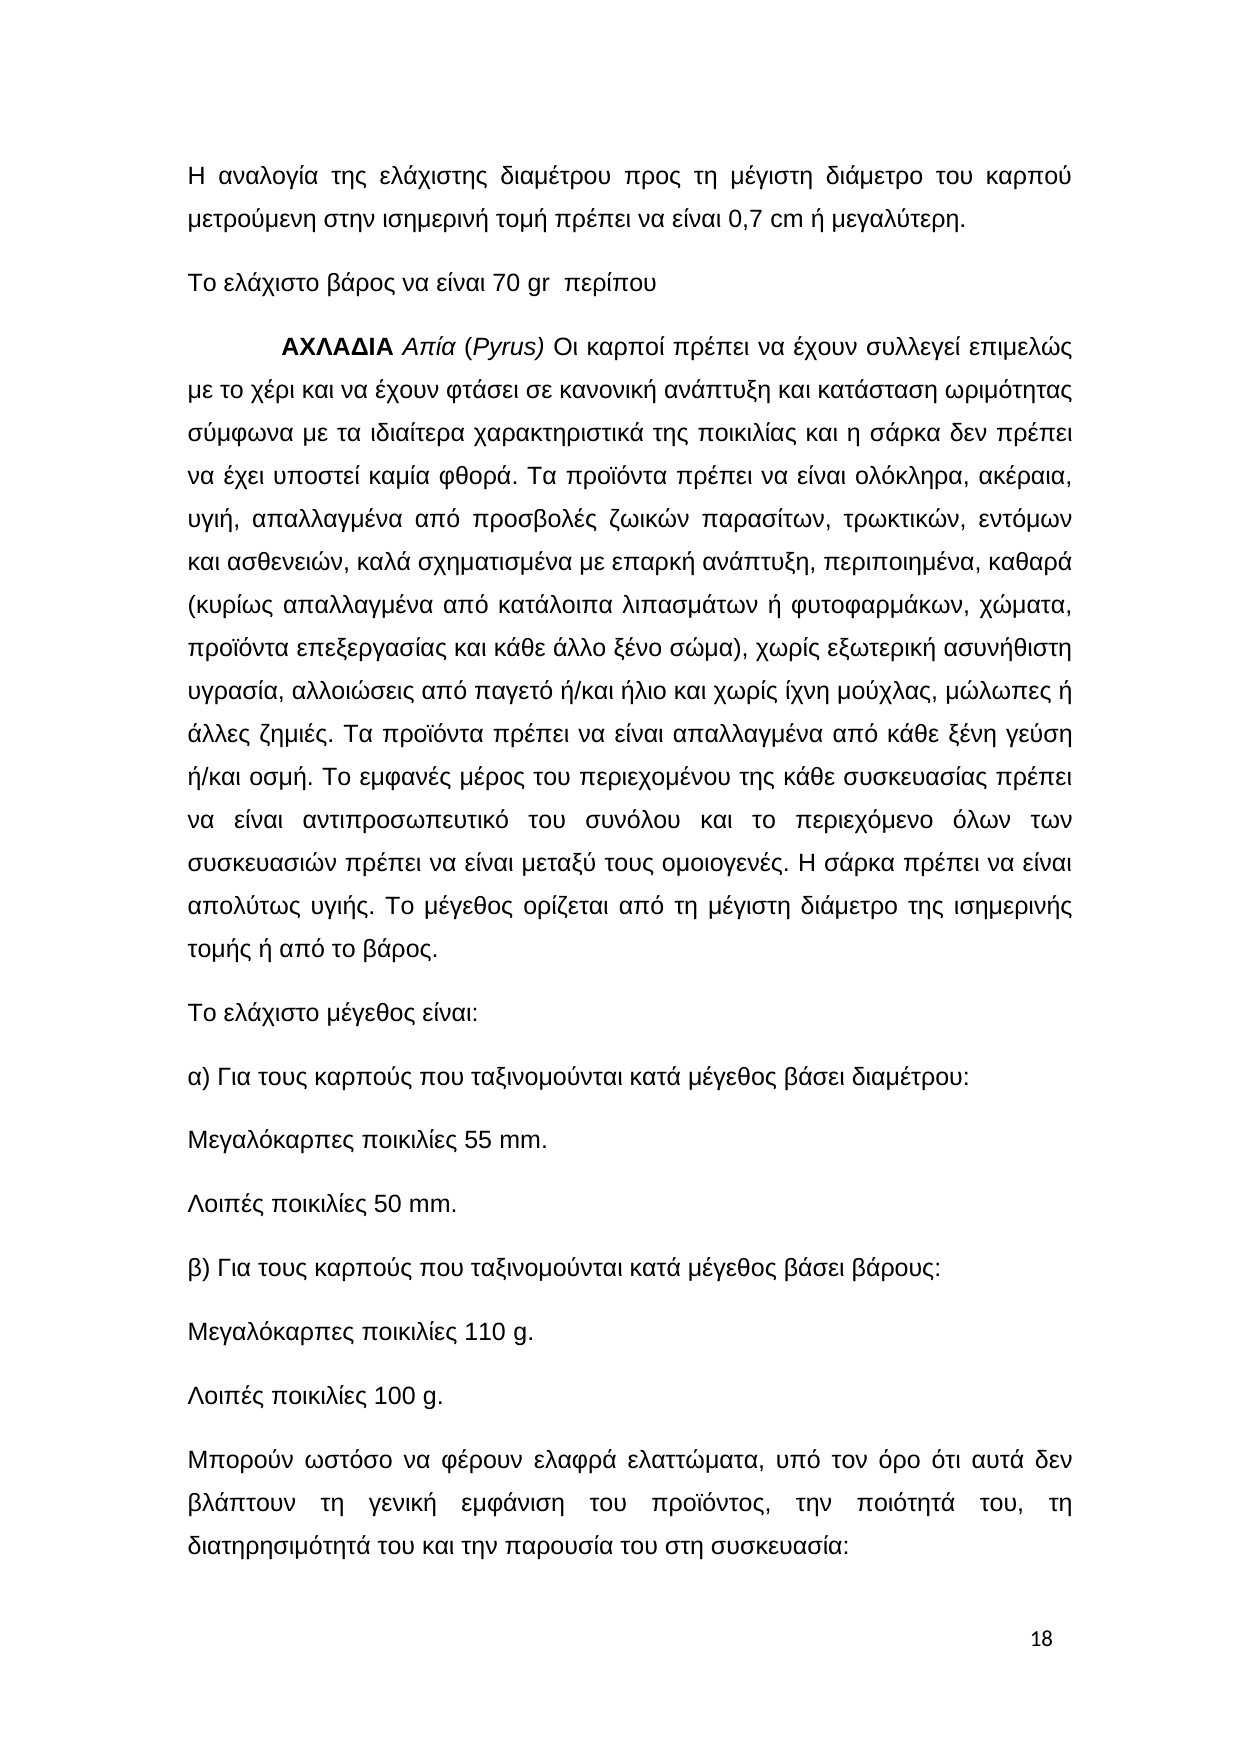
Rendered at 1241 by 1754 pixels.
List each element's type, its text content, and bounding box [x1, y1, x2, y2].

text β) Για τους καρπούς που ταξινομούνται κατά μέγεθος βάσει βάρους: [187, 1242, 1073, 1285]
text Λοιπές ποικιλίες 50 mm. [187, 1178, 1073, 1221]
text Μεγαλόκαρπες ποικιλίες 110 g. [187, 1306, 1073, 1349]
text Η αναλογία της ελάχιστης διαμέτρου προς τη μέγιστη διάμετρο του καρπού μετρούμενη στην ισημερινή τομή πρέπει να είναι 0,7 cm ή μεγαλύτερη. [187, 150, 1073, 236]
text ΑΧΛΑΔΙΑ Απία (Pyrus) Οι καρποί πρέπει να έχουν συλλεγεί επιμελώς με το χέρι και να έχουν φτάσει σε κανονική ανάπτυξη και κατάσταση ωριμότητας σύμφωνα με τα ιδιαίτερα χαρακτηριστικά της ποικιλίας και η σάρκα δεν πρέπει να έχει υποστεί καμία φθορά. Τα προϊόντα πρέπει να είναι ολόκληρα, ακέραια, υγιή, απαλλαγμένα από προσβολές ζωικών παρασίτων, τρωκτικών, εντόμων και ασθενειών, καλά σχηματισμένα με επαρκή ανάπτυξη, περιποιημένα, καθαρά (κυρίως απαλλαγμένα από κατάλοιπα λιπασμάτων ή φυτοφαρμάκων, χώματα, προϊόντα επεξεργασίας και κάθε άλλο ξένο σώμα), χωρίς εξωτερική ασυνήθιστη υγρασία, αλλοιώσεις από παγετό ή/και ήλιο και χωρίς ίχνη μούχλας, μώλωπες ή άλλες ζημιές. Τα προϊόντα πρέπει να είναι απαλλαγμένα από κάθε ξένη γεύση ή/και οσμή. Το εμφανές μέρος του περιεχομένου της κάθε συσκευασίας πρέπει να είναι αντιπροσωπευτικό του συνόλου και το περιεχόμενο όλων των συσκευασιών πρέπει να είναι μεταξύ τους ομοιογενές. Η σάρκα πρέπει να είναι απολύτως υγιής. Το μέγεθος ορίζεται από τη μέγιστη διάμετρο της ισημερινής τομής ή από το βάρος. [187, 321, 1073, 966]
text Το ελάχιστο βάρος να είναι 70 gr περίπου [187, 257, 1073, 300]
text Το ελάχιστο μέγεθος είναι: [187, 987, 1073, 1030]
text Λοιπές ποικιλίες 100 g. [187, 1370, 1073, 1413]
text Μπορούν ωστόσο να φέρουν ελαφρά ελαττώματα, υπό τον όρο ότι αυτά δεν βλάπτουν τη γενική εμφάνιση του προϊόντος, την ποιότητά του, τη διατηρησιμότητά του και την παρουσία του στη συσκευασία: [187, 1434, 1073, 1563]
text α) Για τους καρπούς που ταξινομούνται κατά μέγεθος βάσει διαμέτρου: [187, 1051, 1073, 1094]
text Μεγαλόκαρπες ποικιλίες 55 mm. [187, 1114, 1073, 1158]
